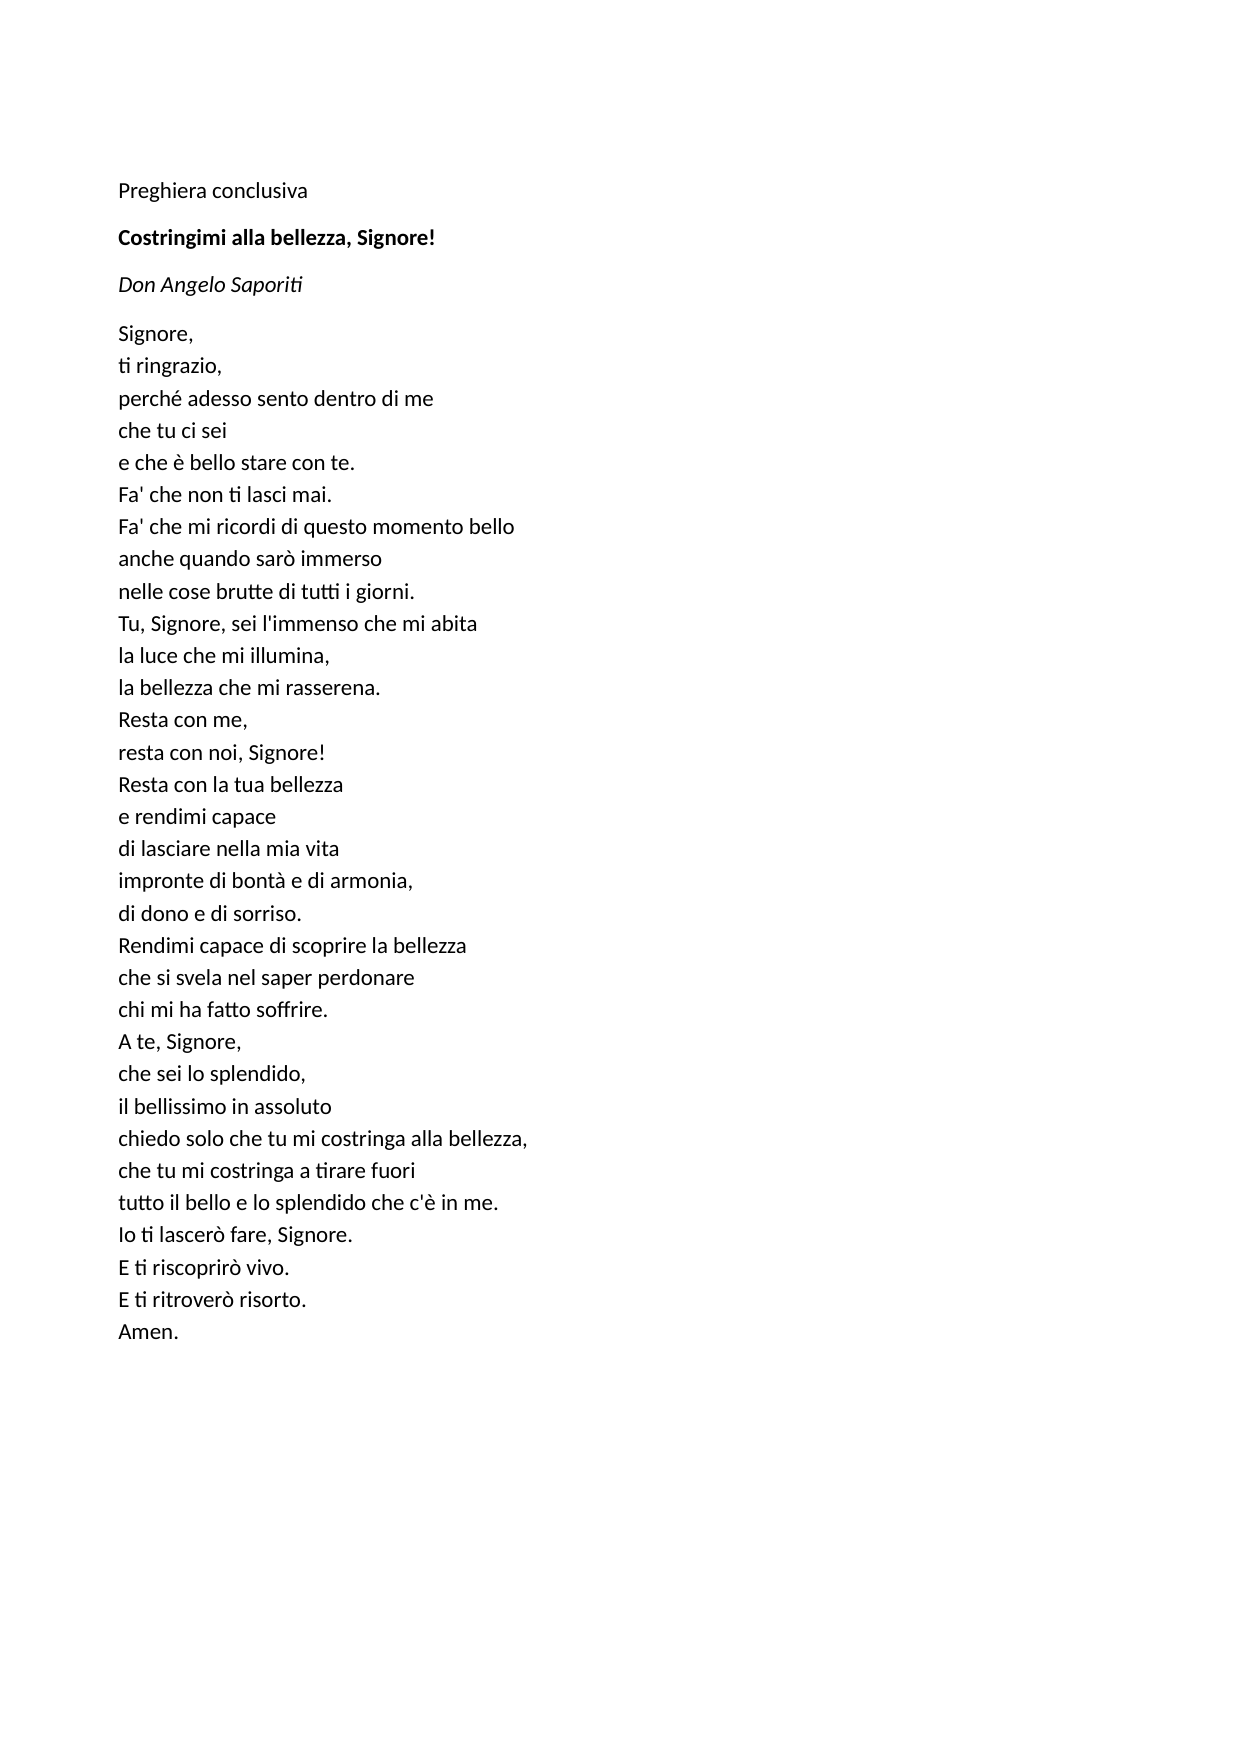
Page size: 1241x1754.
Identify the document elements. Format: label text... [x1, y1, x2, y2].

text Preghiera conclusiva [118, 176, 1122, 204]
text Costringimi alla bellezza, Signore! [118, 223, 1122, 251]
text Don Angelo Saporiti [118, 270, 1122, 298]
text Signore, ti ringrazio, perché adesso sento dentro di me che tu ci sei e che è bello stare con te. Fa' che non ti lasci mai. Fa' che mi ricordi di questo momento bello anche quando sarò immerso nelle cose brutte di tutti i giorni. Tu, Signore, sei l'immenso che mi abita la luce che mi illumina, la bellezza che mi rasserena. Resta con me, resta con noi, Signore! Resta con la tua bellezza e rendimi capace di lasciare nella mia vita impronte di bontà e di armonia, di dono e di sorriso. Rendimi capace di scoprire la bellezza che si svela nel saper perdonare chi mi ha fatto soffrire. A te, Signore, che sei lo splendido, il bellissimo in assoluto chiedo solo che tu mi costringa alla bellezza, che tu mi costringa a tirare fuori tutto il bello e lo splendido che c'è in me. Io ti lascerò fare, Signore. E ti riscoprirò vivo. E ti ritroverò risorto. Amen. [118, 319, 1122, 1345]
